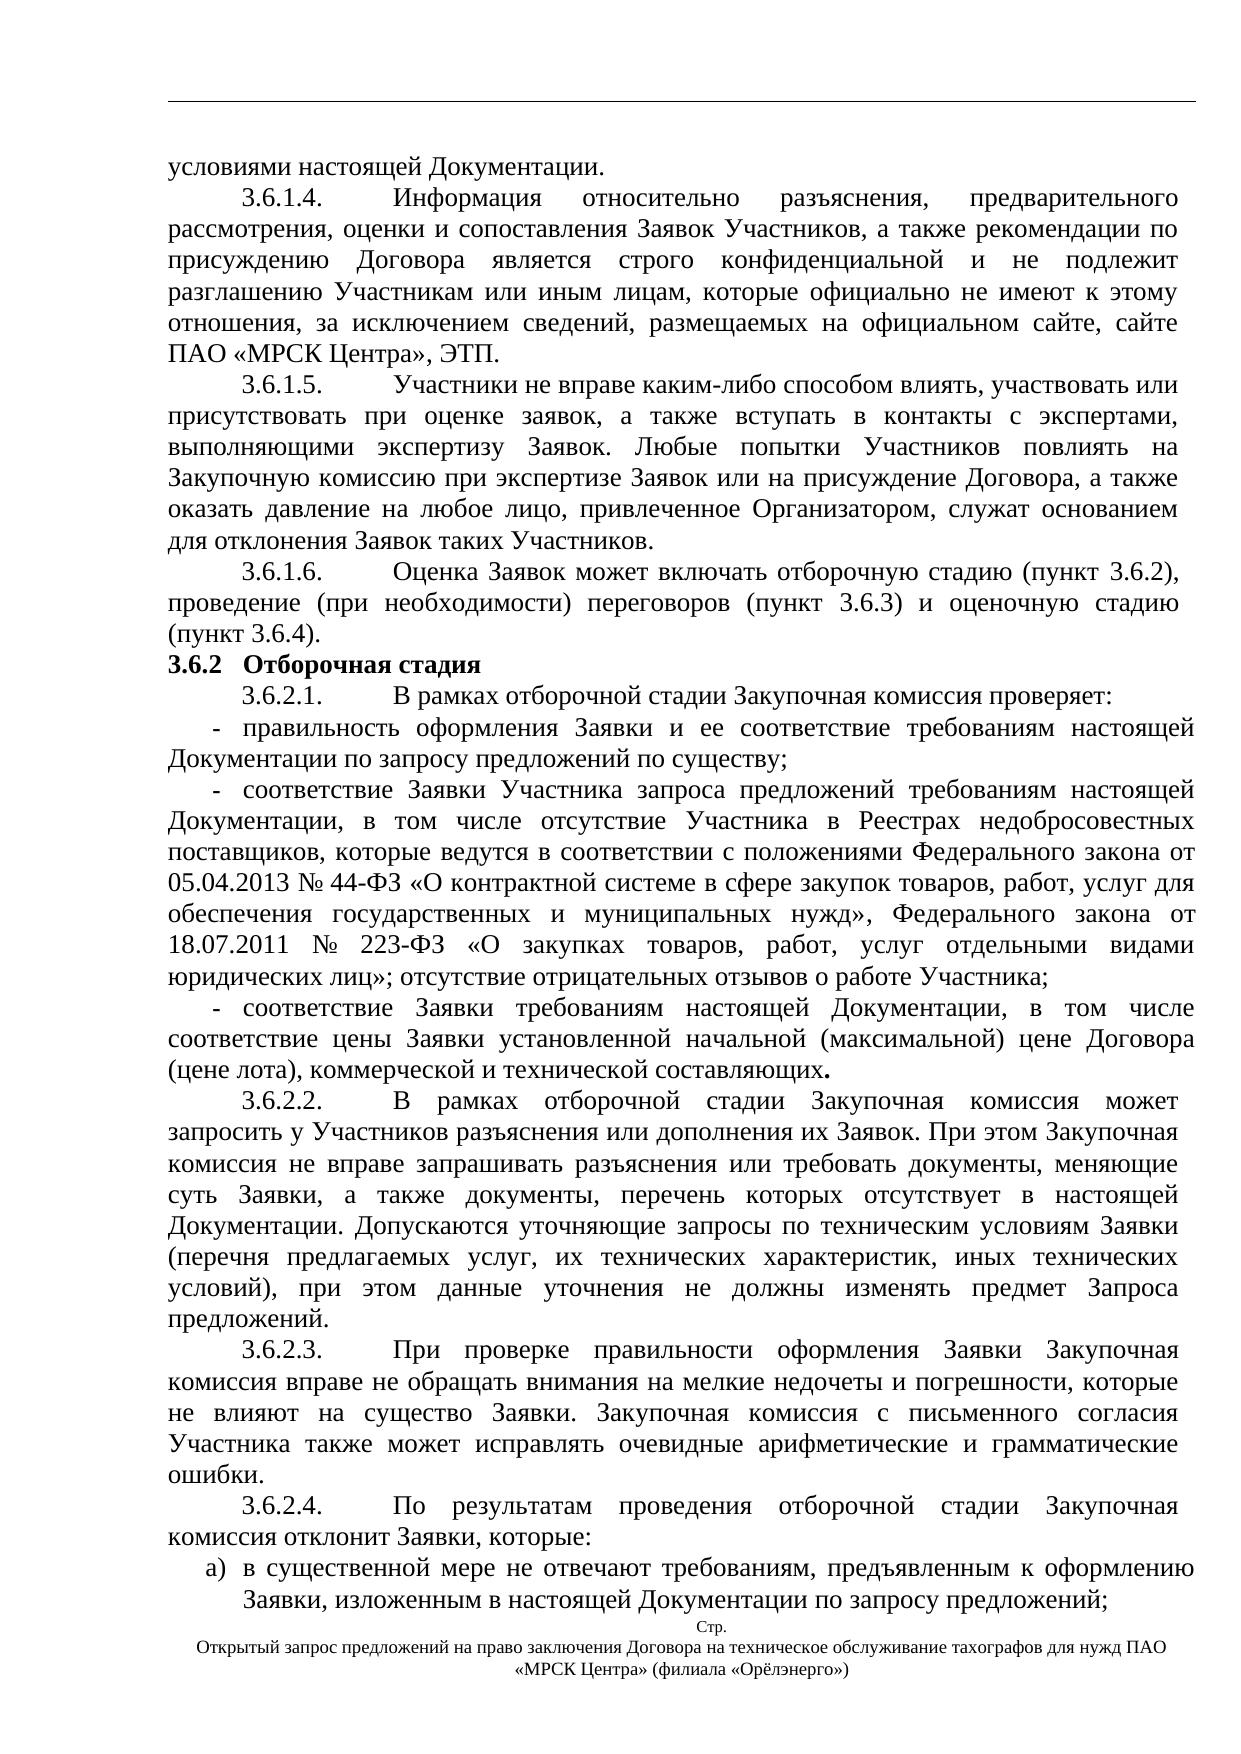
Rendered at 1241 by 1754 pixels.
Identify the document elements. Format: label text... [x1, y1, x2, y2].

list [168, 150, 1179, 181]
list В рамках отборочной стадии Закупочная комиссия проверяет: [168, 679, 1179, 711]
list Информация относительно разъяснения, предварительного рассмотрения, оценки и сопоставления Заявок Участников, а также рекомендации по присуждению Договора является строго конфиденциальной и не подлежит разглашению Участникам или иным лицам, которые официально не имеют к этому отношения, за исключением сведений, размещаемых на официальном сайте, сайте ПАО «МРСК Центра», ЭТП. [168, 181, 1179, 368]
list Оценка Заявок может включать отборочную стадию (пункт 3.6.2), проведение (при необходимости) переговоров (пункт 3.6.3) и оценочную стадию (пункт 3.6.4). [168, 555, 1179, 648]
list соответствие Заявки Участника запроса предложений требованиям настоящей Документации, в том числе отсутствие Участника в Реестрах недобросовестных поставщиков, которые ведутся в соответствии с положениями Федерального закона от 05.04.2013 № 44-ФЗ «О контрактной системе в сфере закупок товаров, работ, услуг для обеспечения государственных и муниципальных нужд», Федерального закона от 18.07.2011 № 223-ФЗ «О закупках товаров, работ, услуг отдельными видами юридических лиц»; отсутствие отрицательных отзывов о работе Участника; [168, 773, 1196, 991]
list По результатам проведения отборочной стадии Закупочная комиссия отклонит Заявки, которые: [168, 1489, 1179, 1552]
subtitle Отборочная стадия [168, 648, 1196, 679]
list правильность оформления Заявки и ее соответствие требованиям настоящей Документации по запросу предложений по существу; [168, 711, 1196, 773]
list При проверке правильности оформления Заявки Закупочная комиссия вправе не обращать внимания на мелкие недочеты и погрешности, которые не влияют на существо Заявки. Закупочная комиссия с письменного согласия Участника также может исправлять очевидные арифметические и грамматические ошибки. [168, 1333, 1179, 1489]
list в существенной мере не отвечают требованиям, предъявленным к оформлению Заявки, изложенным в настоящей Документации по запросу предложений; [205, 1552, 1196, 1614]
list В рамках отборочной стадии Закупочная комиссия может запросить у Участников разъяснения или дополнения их Заявок. При этом Закупочная комиссия не вправе запрашивать разъяснения или требовать документы, меняющие суть Заявки, а также документы, перечень которых отсутствует в настоящей Документации. Допускаются уточняющие запросы по техническим условиям Заявки (перечня предлагаемых услуг, их технических характеристик, иных технических условий), при этом данные уточнения не должны изменять предмет Запроса предложений. [168, 1084, 1179, 1333]
list соответствие Заявки требованиям настоящей Документации, в том числе соответствие цены Заявки установленной начальной (максимальной) цене Договора (цене лота), коммерческой и технической составляющих. [168, 991, 1196, 1084]
list Участники не вправе каким-либо способом влиять, участвовать или присутствовать при оценке заявок, а также вступать в контакты с экспертами, выполняющими экспертизу Заявок. Любые попытки Участников повлиять на Закупочную комиссию при экспертизе Заявок или на присуждение Договора, а также оказать давление на любое лицо, привлеченное Организатором, служат основанием для отклонения Заявок таких Участников. [168, 368, 1179, 555]
